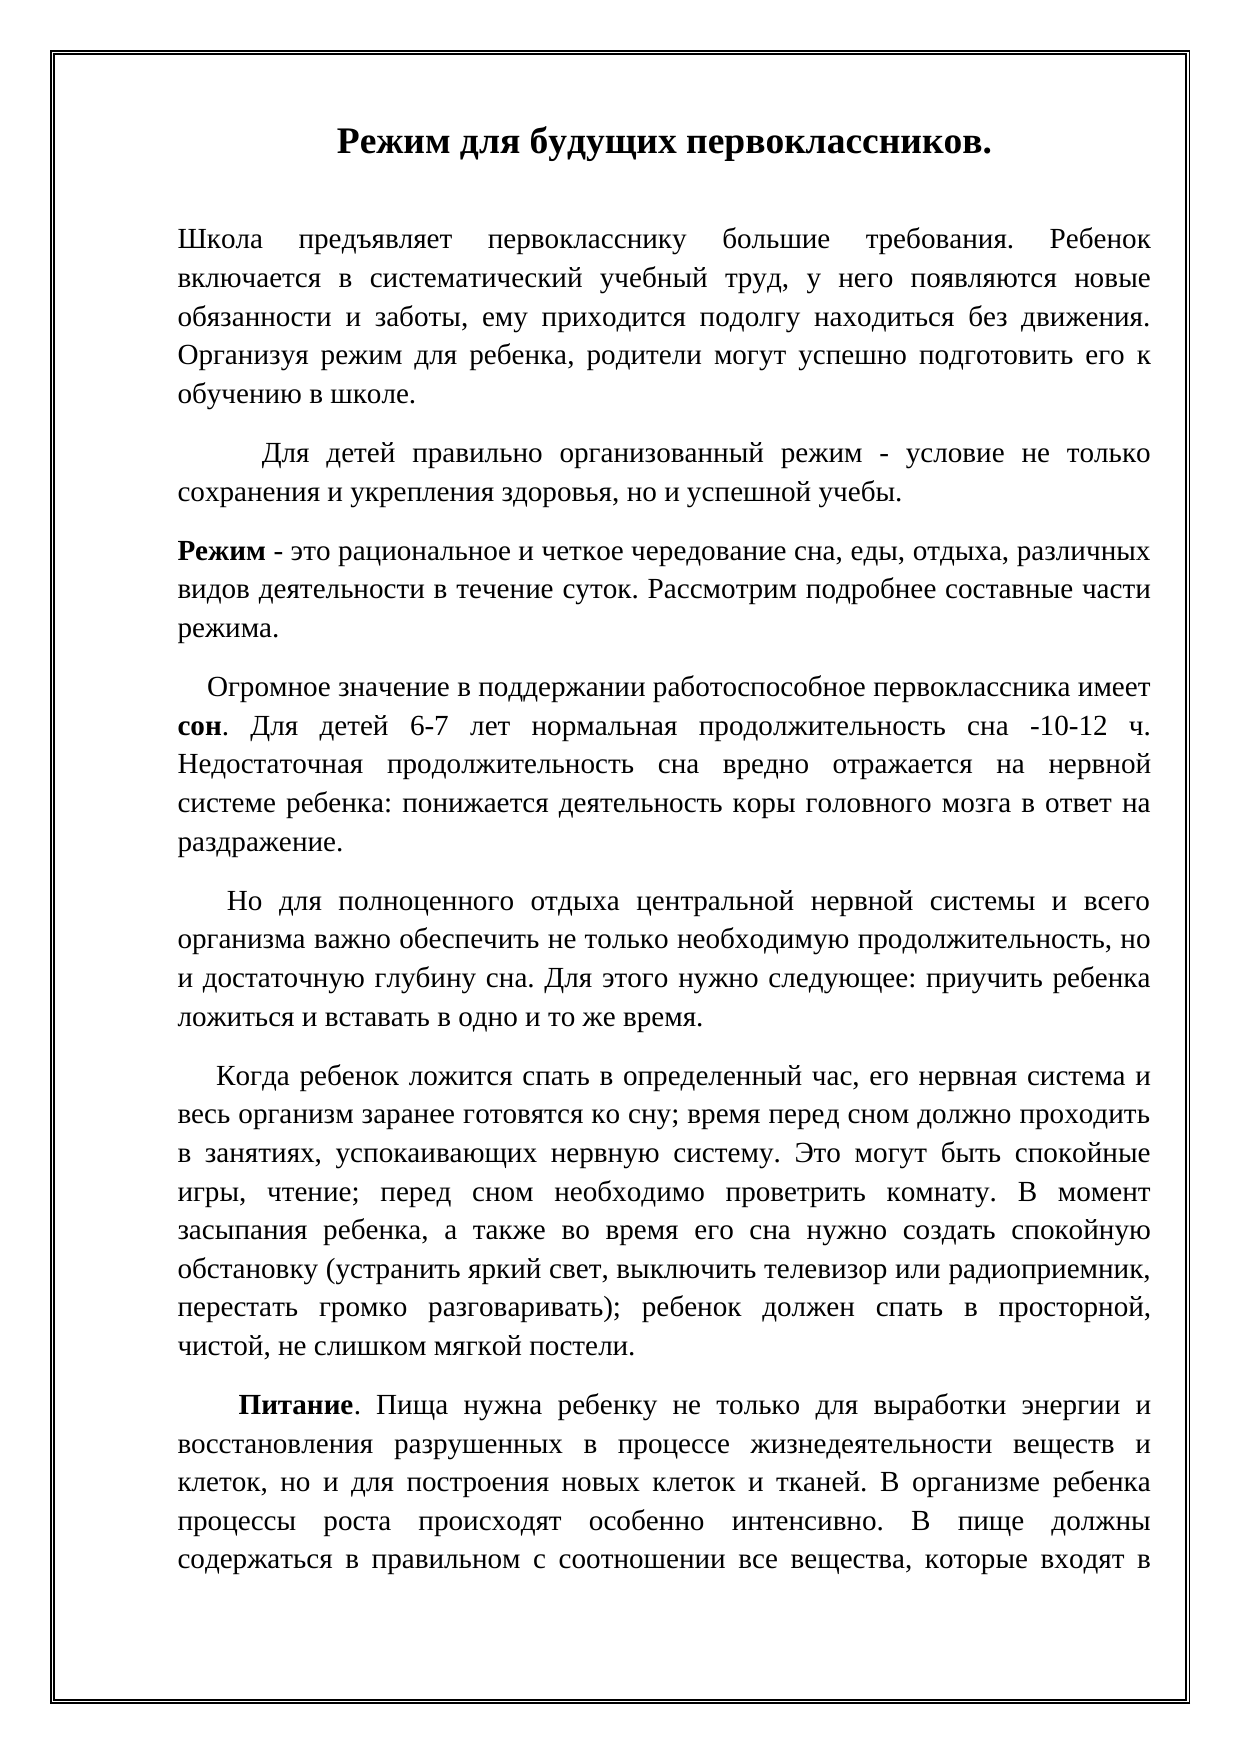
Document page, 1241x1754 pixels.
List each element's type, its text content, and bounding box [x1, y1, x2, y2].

text Когда ребенок ложится спать в определенный час, его нервная система и весь организм заранее готовятся ко сну; время перед сном должно проходить в занятиях, успокаивающих нервную систему. Это могут быть спокойные игры, чтение; перед сном необходимо проветрить комнату. В момент засыпания ребенка, а также во время его сна нужно создать спокойную обстановку (устранить яркий свет, выключить телевизор или радиоприемник, перестать громко разговаривать); ребенок должен спать в просторной, чистой, не слишком мягкой постели. [177, 1058, 1152, 1361]
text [177, 1387, 1152, 1575]
text Для детей правильно организованный режим - условие не только сохранения и укрепления здоровья, но и успешной учебы. [177, 435, 1152, 507]
text Режим для будущих первоклассников. [177, 118, 1152, 161]
text Но для полноценного отдыха центральной нервной системы и всего организма важно обеспечить не только необходимую продолжительность, но и достаточную глубину сна. Для этого нужно следующее: приучить ребенка ложиться и вставать в одно и то же время. [177, 883, 1152, 1032]
text Режим - это рациональное и четкое чередование сна, еды, отдыха, различных видов деятельности в течение суток. Рассмотрим подробнее составные части режима. [177, 533, 1152, 644]
text Школа предъявляет первокласснику большие требования. Ребенок включается в систематический учебный труд, у него появляются новые обязанности и заботы, ему приходится подолгу находиться без движения. Организуя режим для ребенка, родители могут успешно подготовить его к обучению в школе. [177, 188, 1152, 409]
text Огромное значение в поддержании работоспособное первоклассника имеет сон. Для детей 6-7 лет нормальная продолжительность сна -10-12 ч. Недостаточная продолжительность сна вредно отражается на нервной системе ребенка: понижается деятельность коры головного мозга в ответ на раздражение. [177, 669, 1152, 857]
